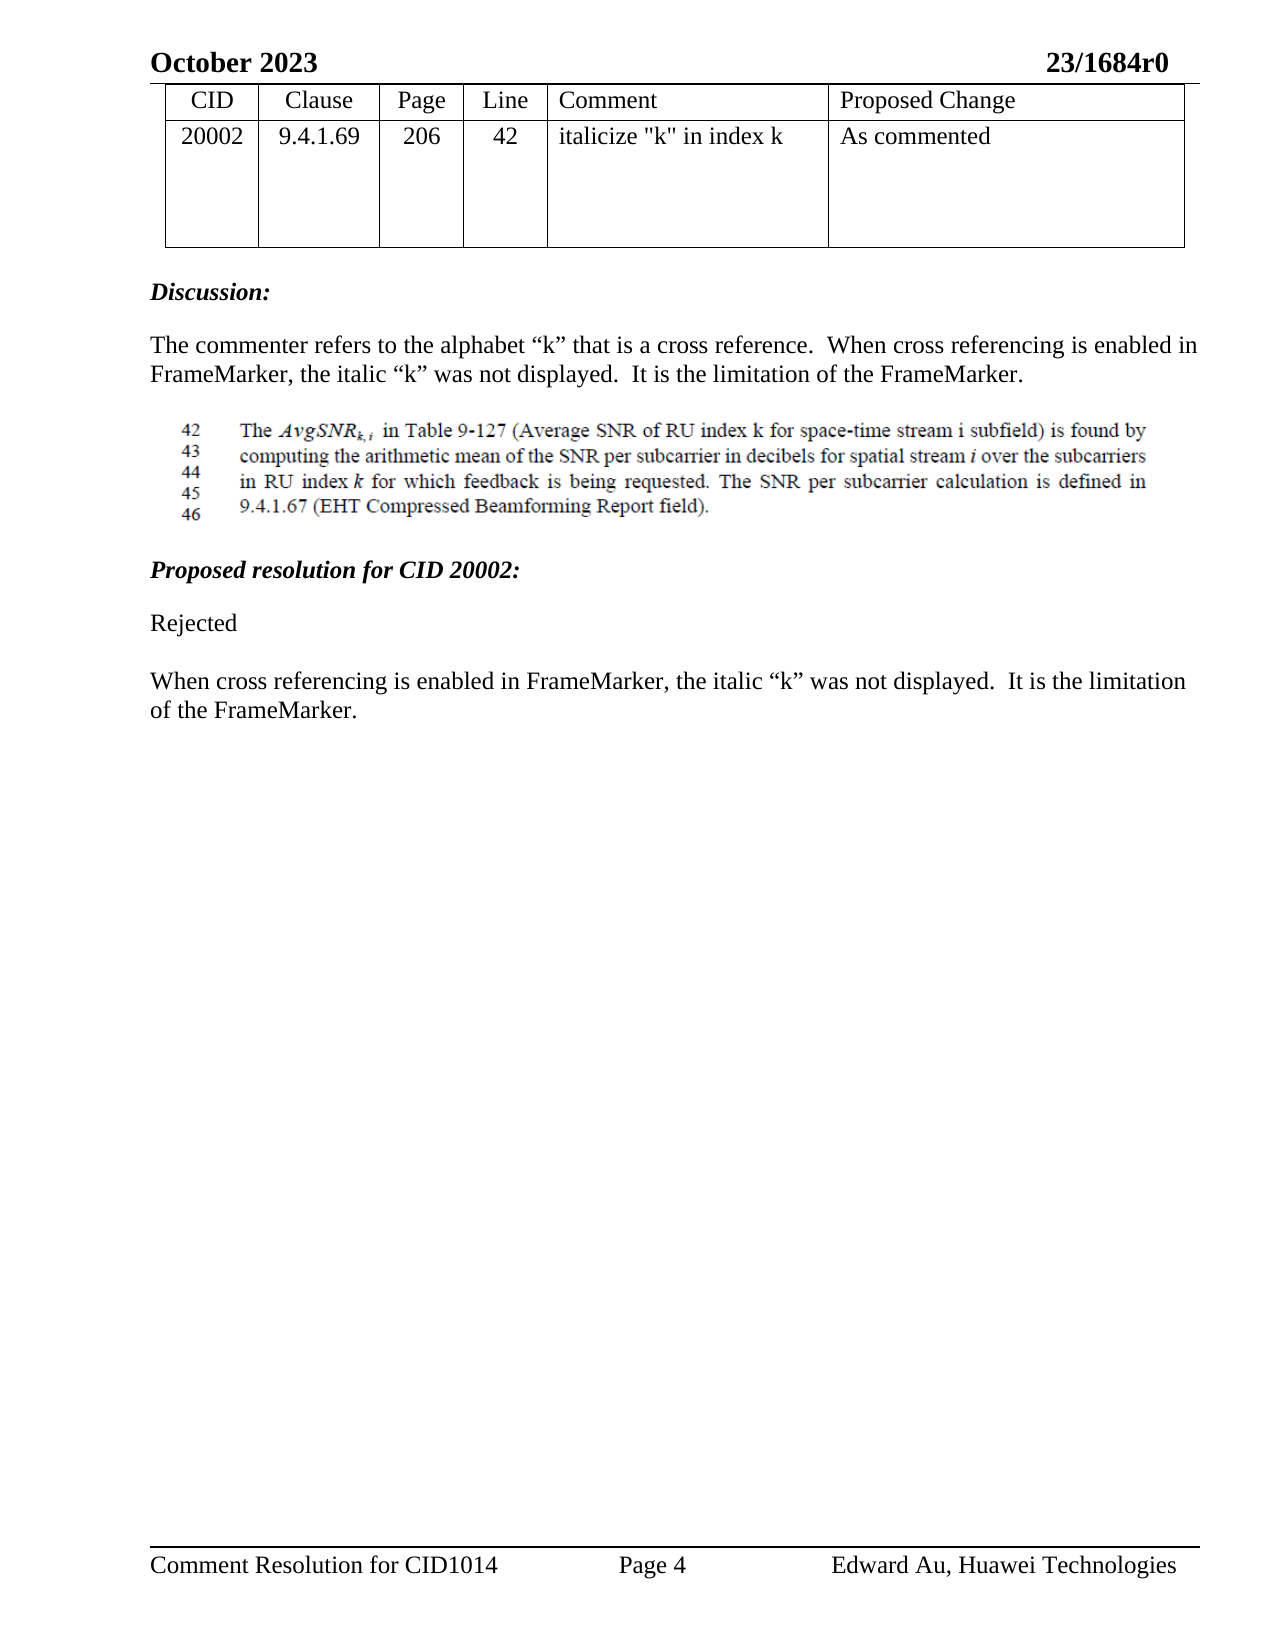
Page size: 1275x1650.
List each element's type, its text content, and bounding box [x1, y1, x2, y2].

table_header Clause [259, 85, 379, 120]
text When cross referencing is enabled in FrameMarker, the italic “k” was not displayed. It is the limitation of the FrameMarker. [150, 666, 1200, 723]
table_header CID [166, 85, 258, 120]
table_cell 42 [464, 121, 547, 247]
table_cell 206 [380, 121, 463, 247]
table_header Page [380, 85, 463, 120]
table_header Proposed Change [829, 85, 1184, 120]
table_cell italicize "k" in index k [548, 121, 828, 247]
text Rejected [150, 608, 1200, 637]
text Discussion: [150, 277, 1200, 306]
text Proposed resolution for CID 20002: [150, 555, 1200, 583]
table_header Comment [548, 85, 828, 120]
table_cell 9.4.1.69 [259, 121, 379, 247]
text The commenter refers to the alphabet “k” that is a cross reference. When cross referencing is enabled in FrameMarker, the italic “k” was not displayed. It is the limitation of the FrameMarker. [150, 331, 1200, 388]
table_cell As commented [829, 121, 1184, 247]
table_cell 20002 [166, 121, 258, 247]
table_header Line [464, 85, 547, 120]
